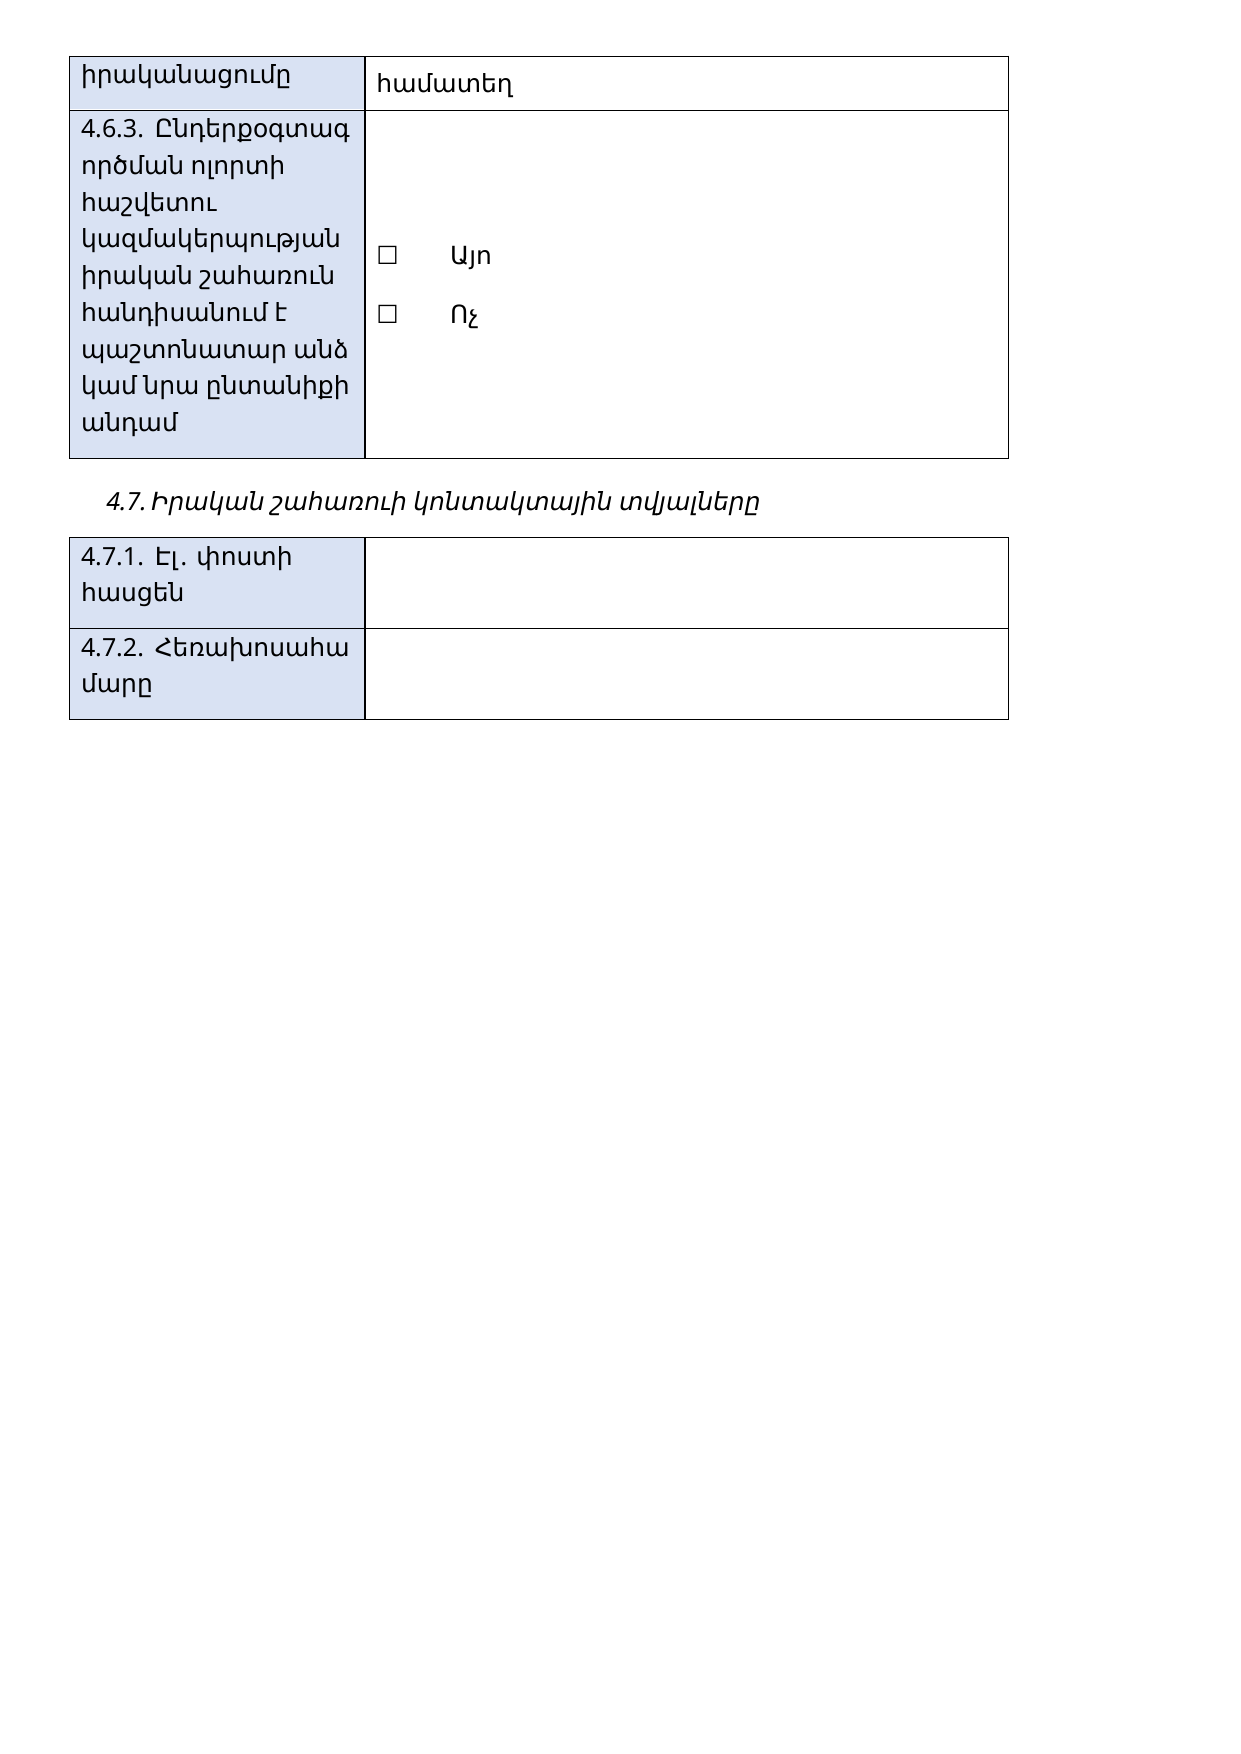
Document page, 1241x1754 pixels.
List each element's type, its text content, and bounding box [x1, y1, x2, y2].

table_cell [366, 629, 1008, 719]
table_header Էլ․ փոստի հասցեն [70, 538, 364, 628]
list Իրական շահառուի կոնտակտային տվյալները [106, 484, 1152, 518]
table_cell Ընդերքօգտագործման ոլորտի հաշվետու կազմակերպության իրական շահառուն հանդիսանում է պաշտոնատար անձ կամ նրա ընտանիքի անդամ [70, 111, 364, 458]
table_cell Հեռախոսահամարը [70, 629, 364, 719]
table_header [366, 538, 1008, 628]
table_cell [70, 57, 364, 109]
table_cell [366, 57, 1008, 109]
table_cell Այո Ոչ [366, 111, 1008, 458]
